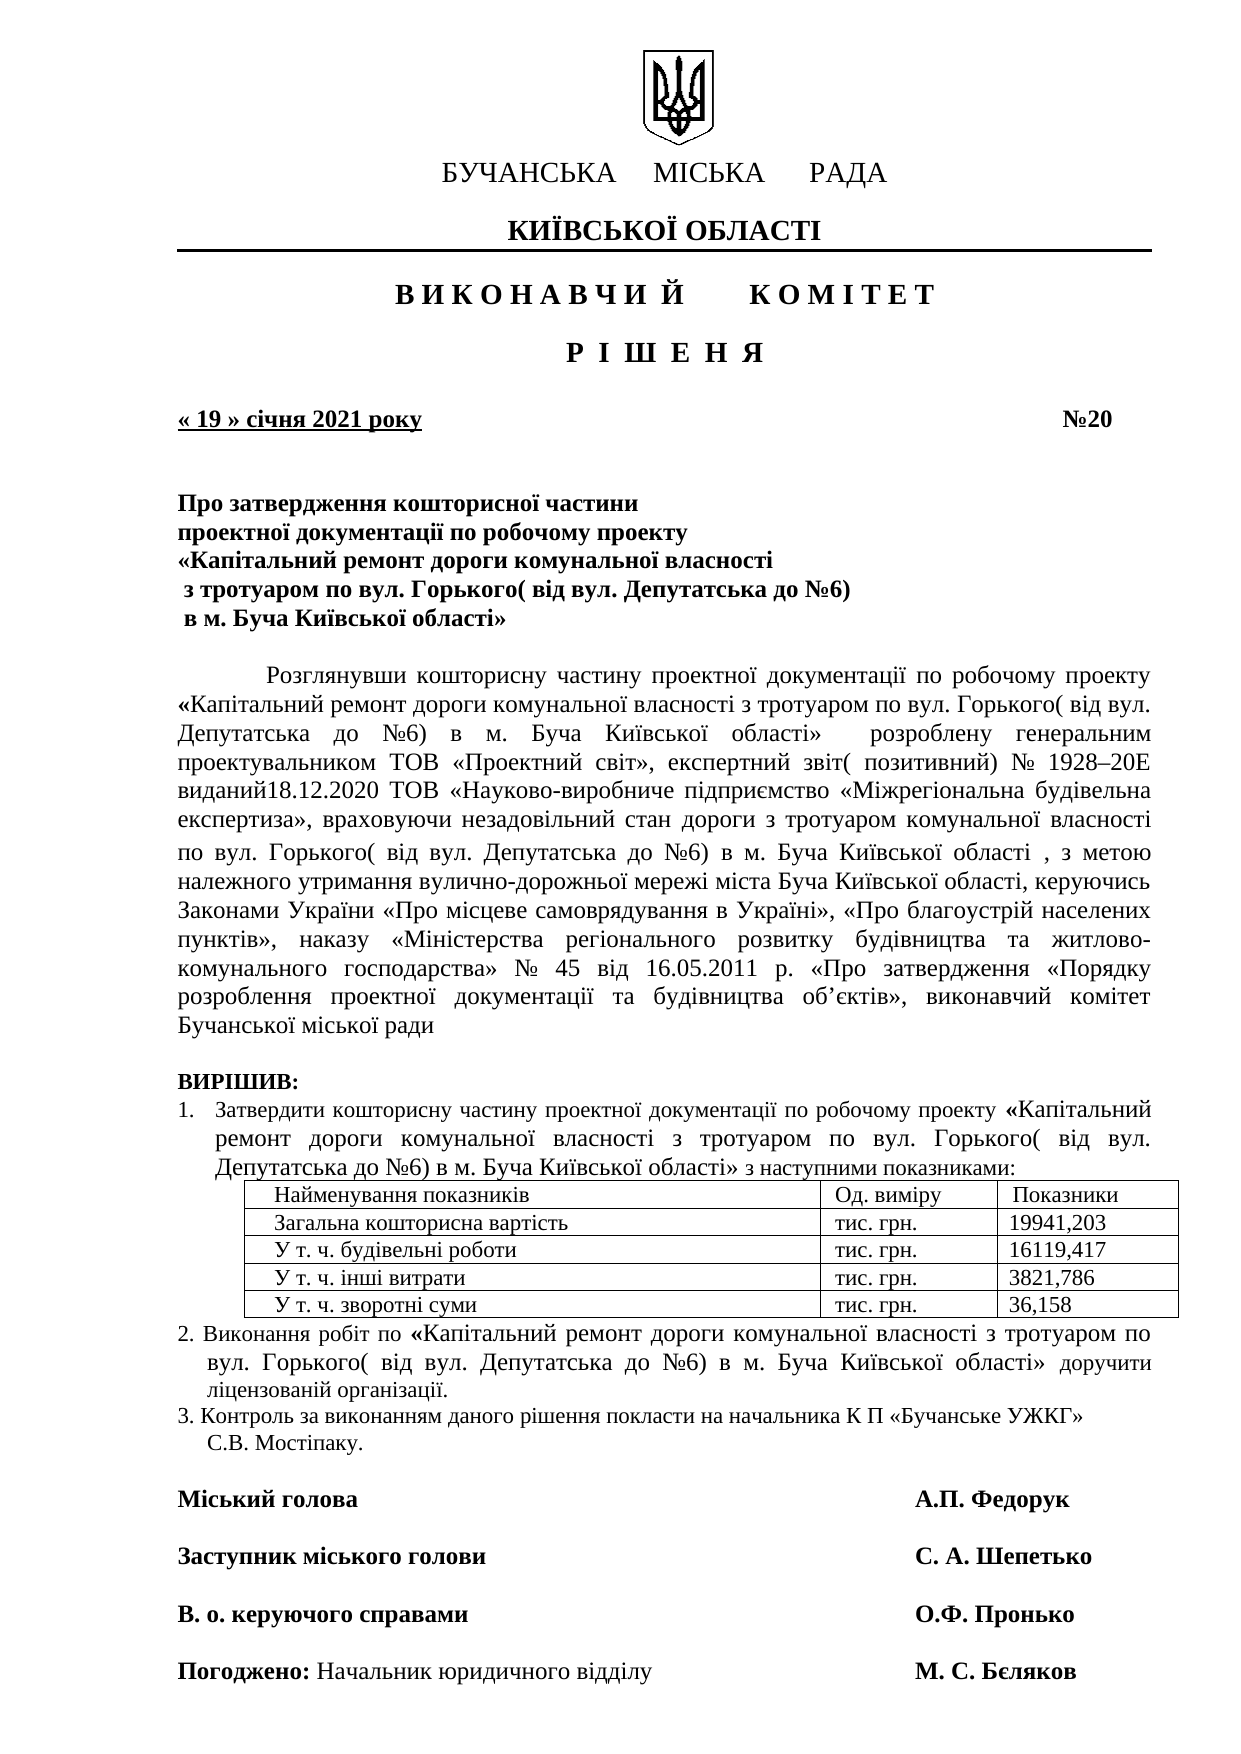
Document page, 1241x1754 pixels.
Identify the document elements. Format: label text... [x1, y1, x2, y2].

table_cell У т. ч. будівельні роботи [245, 1236, 820, 1262]
text В И К О Н А В Ч И Й К О М І Т Е Т [177, 277, 1152, 311]
text Заступник міського голови С. А. Шепетько [177, 1541, 1152, 1570]
table_cell 36,158 [998, 1291, 1178, 1317]
text Про затвердження кошторисної частини [177, 488, 1152, 517]
text Розглянувши кошторисну частину проектної документації по робочому проекту «Капітальний ремонт дороги комунальної власності з тротуаром по вул. Горького( від вул. Депутатська до №6) в м. Буча Київської області» розроблену генеральним проектувальником ТОВ «Проектний світ», експертний звіт( позитивний) № 1928–20Е виданий18.12.2020 ТОВ «Науково-виробниче підприємство «Міжрегіональна будівельна експертиза», враховуючи незадовільний стан дороги з тротуаром комунальної власності по вул. Горького( від вул. Депутатська до №6) в м. Буча Київської області , з метою належного утримання вулично-дорожньої мережі міста Буча Київської області, керуючись Законами України «Про місцеве самоврядування в Україні», «Про благоустрій населених пунктів», наказу «Міністерства регіонального розвитку будівництва та житлово-комунального господарства» № 45 від 16.05.2011 р. «Про затвердження «Порядку розроблення проектної документації та будівництва об’єктів», виконавчий комітет Бучанської міської ради [177, 660, 1152, 1039]
table_cell тис. грн. [821, 1209, 997, 1235]
table_cell 16119,417 [998, 1236, 1178, 1262]
text Міський голова А.П. Федорук [177, 1484, 1152, 1512]
table_header Од. виміру [821, 1181, 997, 1208]
text 3. Контроль за виконанням даного рішення покласти на начальника К П «Бучанське УЖКГ» [177, 1402, 1152, 1428]
text В. о. керуючого справами О.Ф. Пронько [177, 1599, 1152, 1627]
text проектної документації по робочому проекту [177, 517, 1152, 545]
text КИЇВСЬКОЇ ОБЛАСТІ [177, 213, 1152, 249]
text С.В. Мостіпаку. [207, 1428, 1152, 1455]
text Погоджено: Начальник юридичного відділу М. С. Бєляков [177, 1656, 1152, 1685]
text «Капітальний ремонт дороги комунальної власності [177, 545, 1152, 574]
table_cell тис. грн. [821, 1236, 997, 1262]
text з тротуаром по вул. Горького( від вул. Депутатська до №6) [177, 574, 1152, 603]
table_header Найменування показників [245, 1181, 820, 1208]
table_cell Загальна кошторисна вартість [245, 1209, 820, 1235]
table_cell 3821,786 [998, 1264, 1178, 1290]
text 2. Виконання робіт по «Капітальний ремонт дороги комунальної власності з тротуаром по вул. Горького( від вул. Депутатська до №6) в м. Буча Київської області» доручити ліцензованій організації. [177, 1318, 1152, 1402]
text Р І Ш Е Н Я [177, 336, 1152, 369]
text в м. Буча Київської області» [177, 603, 1152, 632]
table_cell 19941,203 [998, 1209, 1178, 1235]
table_header Показники [998, 1181, 1178, 1208]
text ВИРІШИВ: [177, 1068, 1152, 1094]
list Затвердити кошторисну частину проектної документації по робочому проекту «Капітальний ремонт дороги комунальної власності з тротуаром по вул. Горького( від вул. Депутатська до №6) в м. Буча Київської області» з наступними показниками: [177, 1094, 1152, 1180]
text « 19 » січня 2021 року №20 [177, 404, 1152, 433]
text БУЧАНСЬКА МІСЬКА РАДА [177, 155, 1152, 188]
table_cell У т. ч. зворотні суми [245, 1291, 820, 1317]
table_cell тис. грн. [821, 1264, 997, 1290]
table_cell У т. ч. інші витрати [245, 1264, 820, 1290]
table_cell тис. грн. [821, 1291, 997, 1317]
